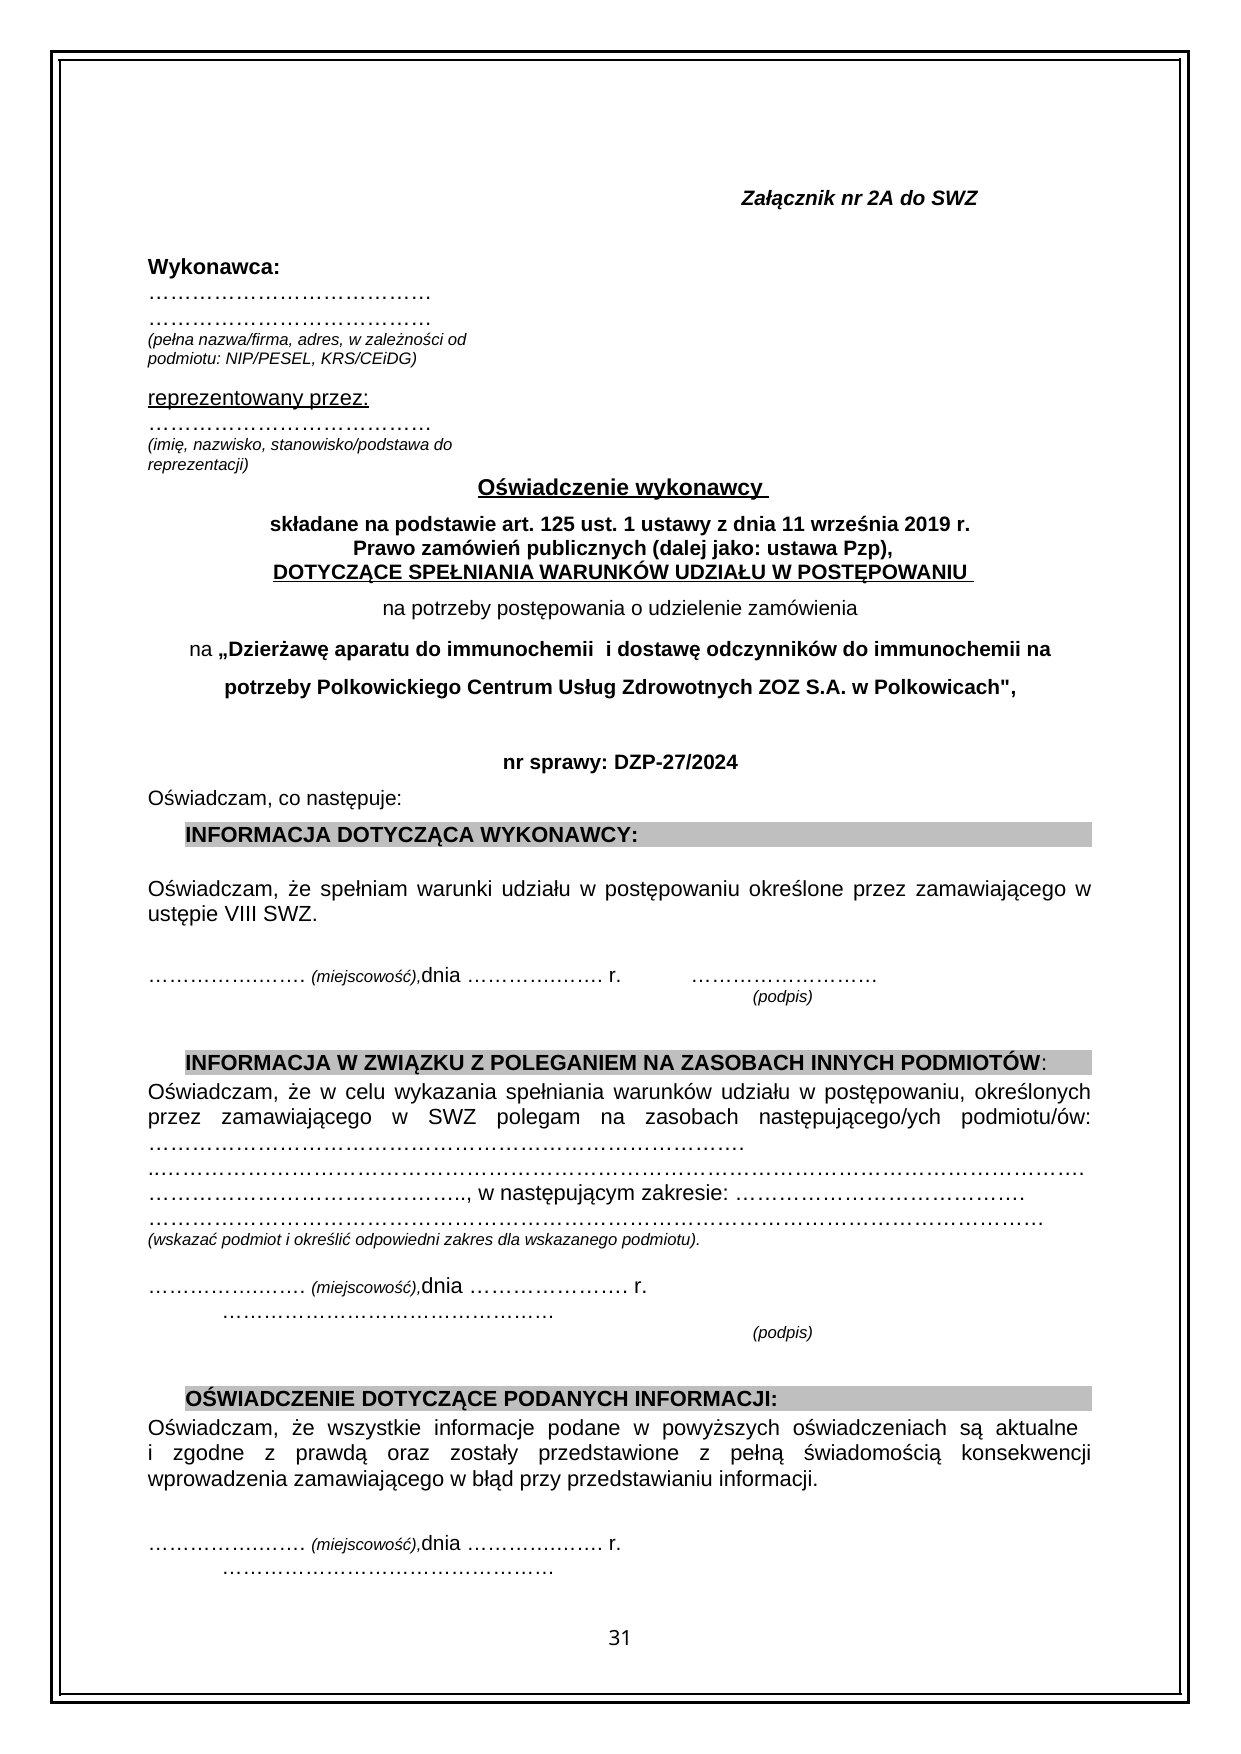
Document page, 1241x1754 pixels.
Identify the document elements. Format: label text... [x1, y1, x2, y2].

text Oświadczam, że wszystkie informacje podane w powyższych oświadczeniach są aktualne i zgodne z prawdą oraz zostały przedstawione z pełną świadomością konsekwencji wprowadzenia zamawiającego w błąd przy przedstawianiu informacji. [148, 1415, 1092, 1491]
text reprezentowany przez: [148, 385, 1092, 410]
text składane na podstawie art. 125 ust. 1 ustawy z dnia 11 września 2019 r. [148, 512, 1092, 536]
list INFORMACJA W ZWIĄZKU Z POLEGANIEM NA ZASOBACH INNYCH PODMIOTÓW: [185, 1050, 1092, 1075]
text Wykonawca: [148, 254, 1092, 279]
text DOTYCZĄCE SPEŁNIANIA WARUNKÓW UDZIAŁU W POSTĘPOWANIU [148, 560, 1093, 584]
text nr sprawy: DZP-27/2024 [148, 750, 1093, 774]
text (podpis) [679, 986, 1092, 1006]
text Oświadczam, że spełniam warunki udziału w postępowaniu określone przez zamawiającego w ustępie VIII SWZ. [148, 876, 1092, 927]
text ………………………………… [148, 410, 472, 435]
list OŚWIADCZENIE DOTYCZĄCE PODANYCH INFORMACJI: [185, 1386, 1092, 1411]
text …………….……. (miejscowość),dnia …………………. r. ………………………………………… [148, 1273, 1092, 1322]
text ..……………………………………………………………………………………………………………….…………………………………….., w następującym zakresie: …………………………………. [148, 1154, 1092, 1205]
text Oświadczam, co następuje: [148, 786, 1092, 810]
text …………….……. (miejscowość),dnia ………….……. r. ……………………… [148, 962, 1092, 986]
text Prawo zamówień publicznych (dalej jako: ustawa Pzp), [148, 536, 1092, 560]
text ………………………………… ………………………………… [148, 279, 472, 330]
text Oświadczenie wykonawcy [148, 473, 1092, 500]
text na potrzeby postępowania o udzielenie zamówienia na „Dzierżawę aparatu do immunochemii i dostawę odczynników do immunochemii na potrzeby Polkowickiego Centrum Usług Zdrowotnych ZOZ S.A. w Polkowicach", [148, 596, 1092, 699]
text …………………………………………………………………………………………………………… (wskazać podmiot i określić odpowiedni zakres dla wskazanego podmiotu). [148, 1205, 1092, 1249]
text Załącznik nr 2A do SWZ [738, 186, 1092, 210]
list INFORMACJA DOTYCZĄCA WYKONAWCY: [185, 822, 1092, 847]
text (podpis) [679, 1322, 1092, 1342]
text Oświadczam, że w celu wykazania spełniania warunków udziału w postępowaniu, określonych przez zamawiającego w SWZ polegam na zasobach następującego/ych podmiotu/ów: ………………………………………………………………………. [148, 1079, 1092, 1154]
text …………….……. (miejscowość),dnia ………….……. r. ………………………………………… [148, 1531, 1092, 1579]
text (pełna nazwa/firma, adres, w zależności od podmiotu: NIP/PESEL, KRS/CEiDG) [148, 330, 472, 368]
text (imię, nazwisko, stanowisko/podstawa do reprezentacji) [148, 435, 472, 473]
